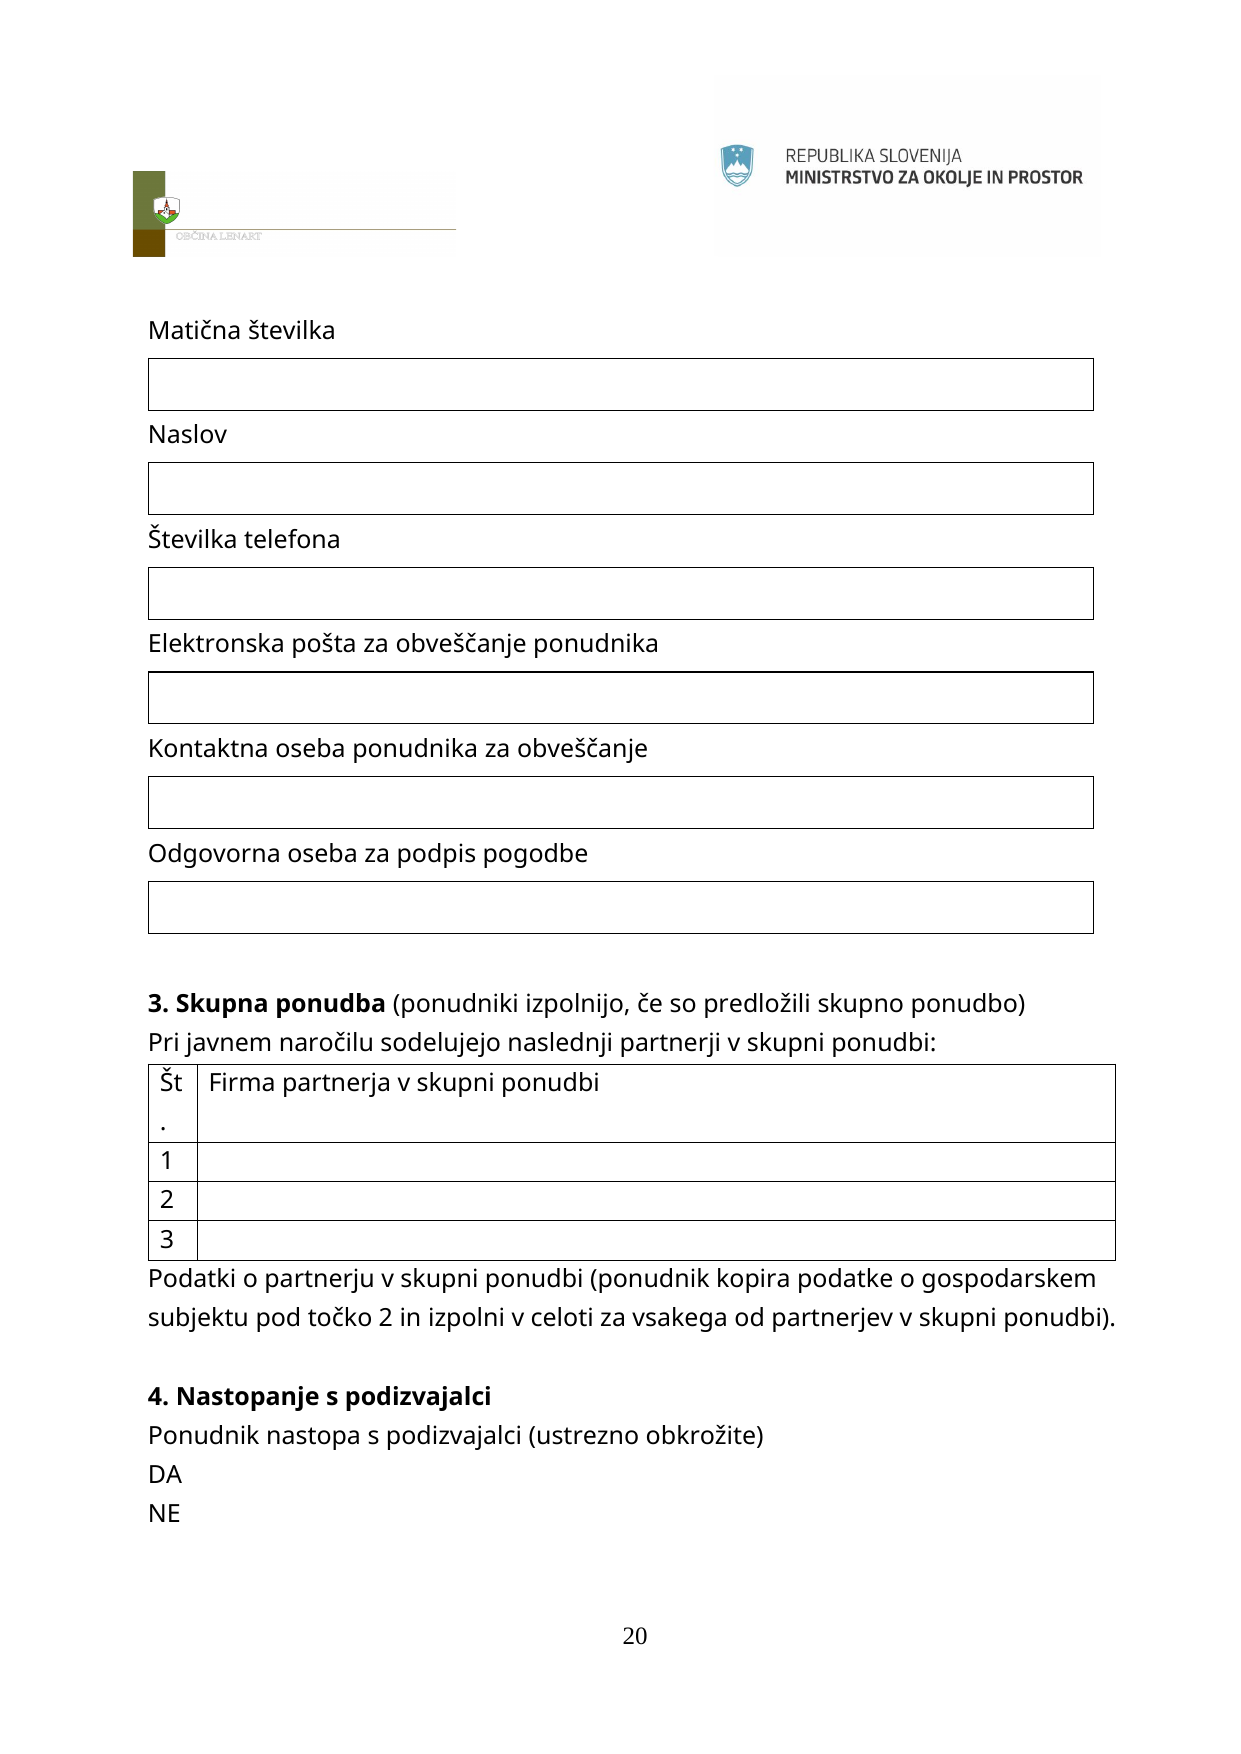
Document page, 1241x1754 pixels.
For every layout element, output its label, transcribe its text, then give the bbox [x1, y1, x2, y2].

text Odgovorna oseba za podpis pogodbe [148, 835, 1122, 869]
table_cell [198, 1221, 1115, 1260]
table_cell [198, 1143, 1115, 1181]
text NE [148, 1496, 1122, 1530]
table_cell 1 [149, 1143, 197, 1181]
table_header [149, 568, 1093, 619]
text 3. Skupna ponudba (ponudniki izpolnijo, če so predložili skupno ponudbo) [148, 985, 1122, 1019]
picture [132, 171, 457, 257]
table_header [149, 777, 1093, 828]
text 4. Nastopanje s podizvajalci [148, 1378, 1122, 1412]
text Naslov [148, 417, 1122, 451]
table_header Firma partnerja v skupni ponudbi [198, 1065, 1115, 1142]
table_header Št. [149, 1065, 197, 1142]
table_header [149, 359, 1093, 409]
text Pri javnem naročilu sodelujejo naslednji partnerji v skupni ponudbi: [148, 1024, 1122, 1058]
table_header [149, 463, 1093, 514]
picture [713, 75, 1101, 257]
text Številka telefona [148, 521, 1122, 556]
table_cell [198, 1182, 1115, 1220]
text Podatki o partnerju v skupni ponudbi (ponudnik kopira podatke o gospodarskem subjektu pod točko 2 in izpolni v celoti za vsakega od partnerjev v skupni ponudbi). [148, 1261, 1122, 1334]
text Elektronska pošta za obveščanje ponudnika [148, 626, 1122, 660]
text Ponudnik nastopa s podizvajalci (ustrezno obkrožite) [148, 1417, 1122, 1452]
table_cell 3 [149, 1221, 197, 1260]
table_header [149, 882, 1093, 932]
table_cell 2 [149, 1182, 197, 1220]
table_header [149, 673, 1093, 723]
text Matična številka [148, 312, 1122, 346]
text Kontaktna oseba ponudnika za obveščanje [148, 731, 1122, 765]
text DA [148, 1457, 1122, 1491]
